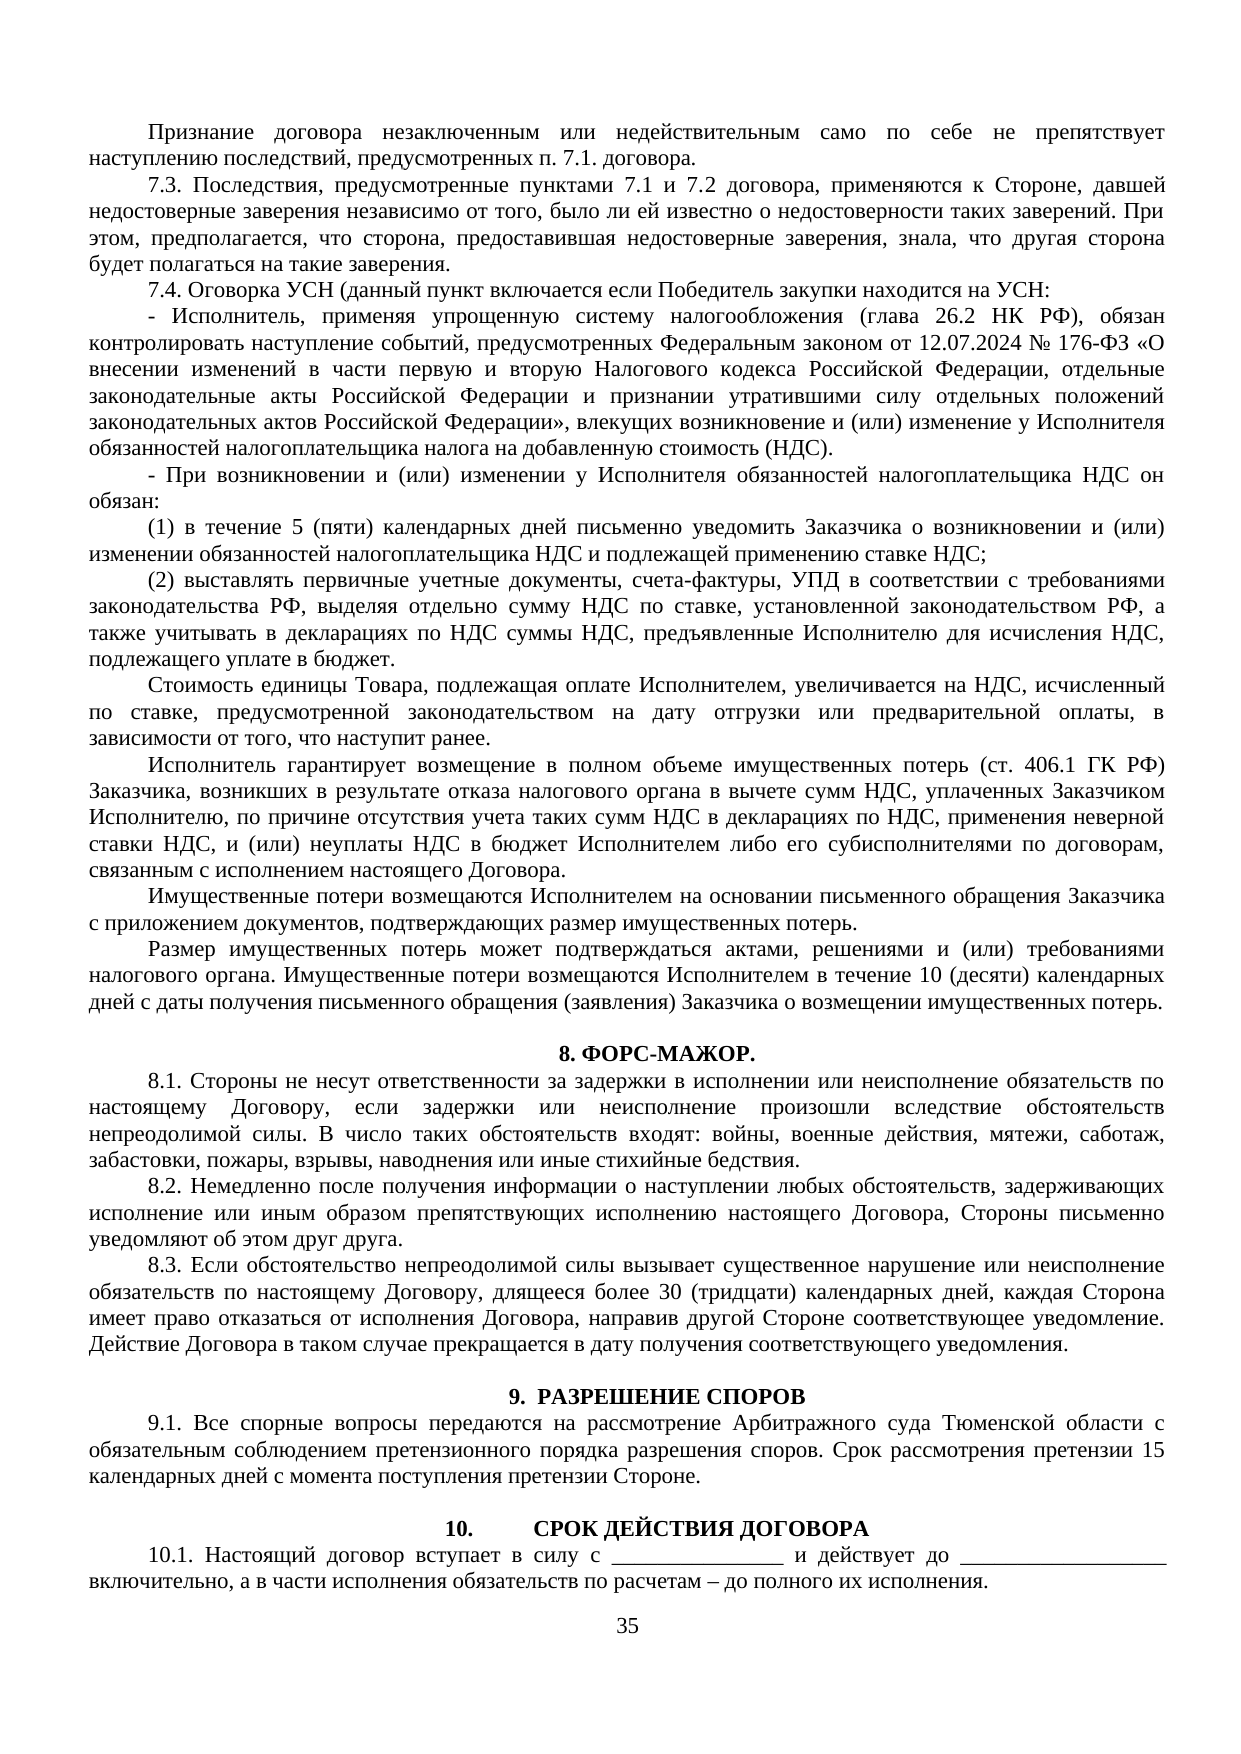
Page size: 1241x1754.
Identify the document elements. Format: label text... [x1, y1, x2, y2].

text 7.3. Последствия, предусмотренные пунктами 7.1 и 7.2 договора, применяются к Стороне, давшей недостоверные заверения независимо от того, было ли ей известно о недостоверности таких заверений. При этом, предполагается, что сторона, предоставившая недостоверные заверения, знала, что другая сторона будет полагаться на такие заверения. [88, 171, 1166, 276]
text Исполнитель гарантирует возмещение в полном объеме имущественных потерь (ст. 406.1 ГК РФ) Заказчика, возникших в результате отказа налогового органа в вычете сумм НДС, уплаченных Заказчиком Исполнителю, по причине отсутствия учета таких сумм НДС в декларациях по НДС, применения неверной ставки НДС, и (или) неуплаты НДС в бюджет Исполнителем либо его субисполнителями по договорам, связанным с исполнением настоящего Договора. [88, 751, 1166, 882]
text 10.1. Настоящий договор вступает в силу с _______________ и действует до __________________ включительно, а в части исполнения обязательств по расчетам – до полного их исполнения. [88, 1541, 1166, 1594]
text Стоимость единицы Товара, подлежащая оплате Исполнителем, увеличивается на НДС, исчисленный по ставке, предусмотренной законодательством на дату отгрузки или предварительной оплаты, в зависимости от того, что наступит ранее. [88, 672, 1166, 751]
text - При возникновении и (или) изменении у Исполнителя обязанностей налогоплательщика НДС он обязан: [88, 461, 1166, 513]
text 9.1. Все спорные вопросы передаются на рассмотрение Арбитражного суда Тюменской области с обязательным соблюдением претензионного порядка разрешения споров. Срок рассмотрения претензии 15 календарных дней с момента поступления претензии Стороне. [88, 1409, 1166, 1488]
text - Исполнитель, применяя упрощенную систему налогообложения (глава 26.2 НК РФ), обязан контролировать наступление событий, предусмотренных Федеральным законом от 12.07.2024 № 176-ФЗ «О внесении изменений в части первую и вторую Налогового кодекса Российской Федерации, отдельные законодательные акты Российской Федерации и признании утратившими силу отдельных положений законодательных актов Российской Федерации», влекущих возникновение и (или) изменение у Исполнителя обязанностей налогоплательщика налога на добавленную стоимость (НДС). [88, 303, 1166, 461]
text (2) выставлять первичные учетные документы, счета-фактуры, УПД в соответствии с требованиями законодательства РФ, выделяя отдельно сумму НДС по ставке, установленной законодательством РФ, а также учитывать в декларациях по НДС суммы НДС, предъявленные Исполнителю для исчисления НДС, подлежащего уплате в бюджет. [88, 566, 1166, 672]
text Размер имущественных потерь может подтверждаться актами, решениями и (или) требованиями налогового органа. Имущественные потери возмещаются Исполнителем в течение 10 (десяти) календарных дней с даты получения письменного обращения (заявления) Заказчика о возмещении имущественных потерь. [88, 935, 1166, 1014]
text 8.2. Немедленно после получения информации о наступлении любых обстоятельств, задерживающих исполнение или иным образом препятствующих исполнению настоящего Договора, Стороны письменно уведомляют об этом друг друга. [88, 1172, 1166, 1251]
list СРОК ДЕЙСТВИЯ ДОГОВОРА [88, 1515, 1166, 1541]
text Имущественные потери возмещаются Исполнителем на основании письменного обращения Заказчика с приложением документов, подтверждающих размер имущественных потерь. [88, 882, 1166, 935]
text Признание договора незаключенным или недействительным само по себе не препятствует наступлению последствий, предусмотренных п. 7.1. договора. [88, 118, 1166, 171]
text 8.3. Если обстоятельство непреодолимой силы вызывает существенное нарушение или неисполнение обязательств по настоящему Договору, длящееся более 30 (тридцати) календарных дней, каждая Сторона имеет право отказаться от исполнения Договора, направив другой Стороне соответствующее уведомление. Действие Договора в таком случае прекращается в дату получения соответствующего уведомления. [88, 1251, 1166, 1357]
text 7.4. Оговорка УСН (данный пункт включается если Победитель закупки находится на УСН: [88, 276, 1166, 303]
text 9. РАЗРЕШЕНИЕ СПОРОВ [88, 1383, 1166, 1409]
text 8. ФОРС-МАЖОР. [88, 1041, 1166, 1067]
text (1) в течение 5 (пяти) календарных дней письменно уведомить Заказчика о возникновении и (или) изменении обязанностей налогоплательщика НДС и подлежащей применению ставке НДС; [88, 513, 1166, 566]
text 8.1. Стороны не несут ответственности за задержки в исполнении или неисполнение обязательств по настоящему Договору, если задержки или неисполнение произошли вследствие обстоятельств непреодолимой силы. В число таких обстоятельств входят: войны, военные действия, мятежи, саботаж, забастовки, пожары, взрывы, наводнения или иные стихийные бедствия. [88, 1067, 1166, 1172]
